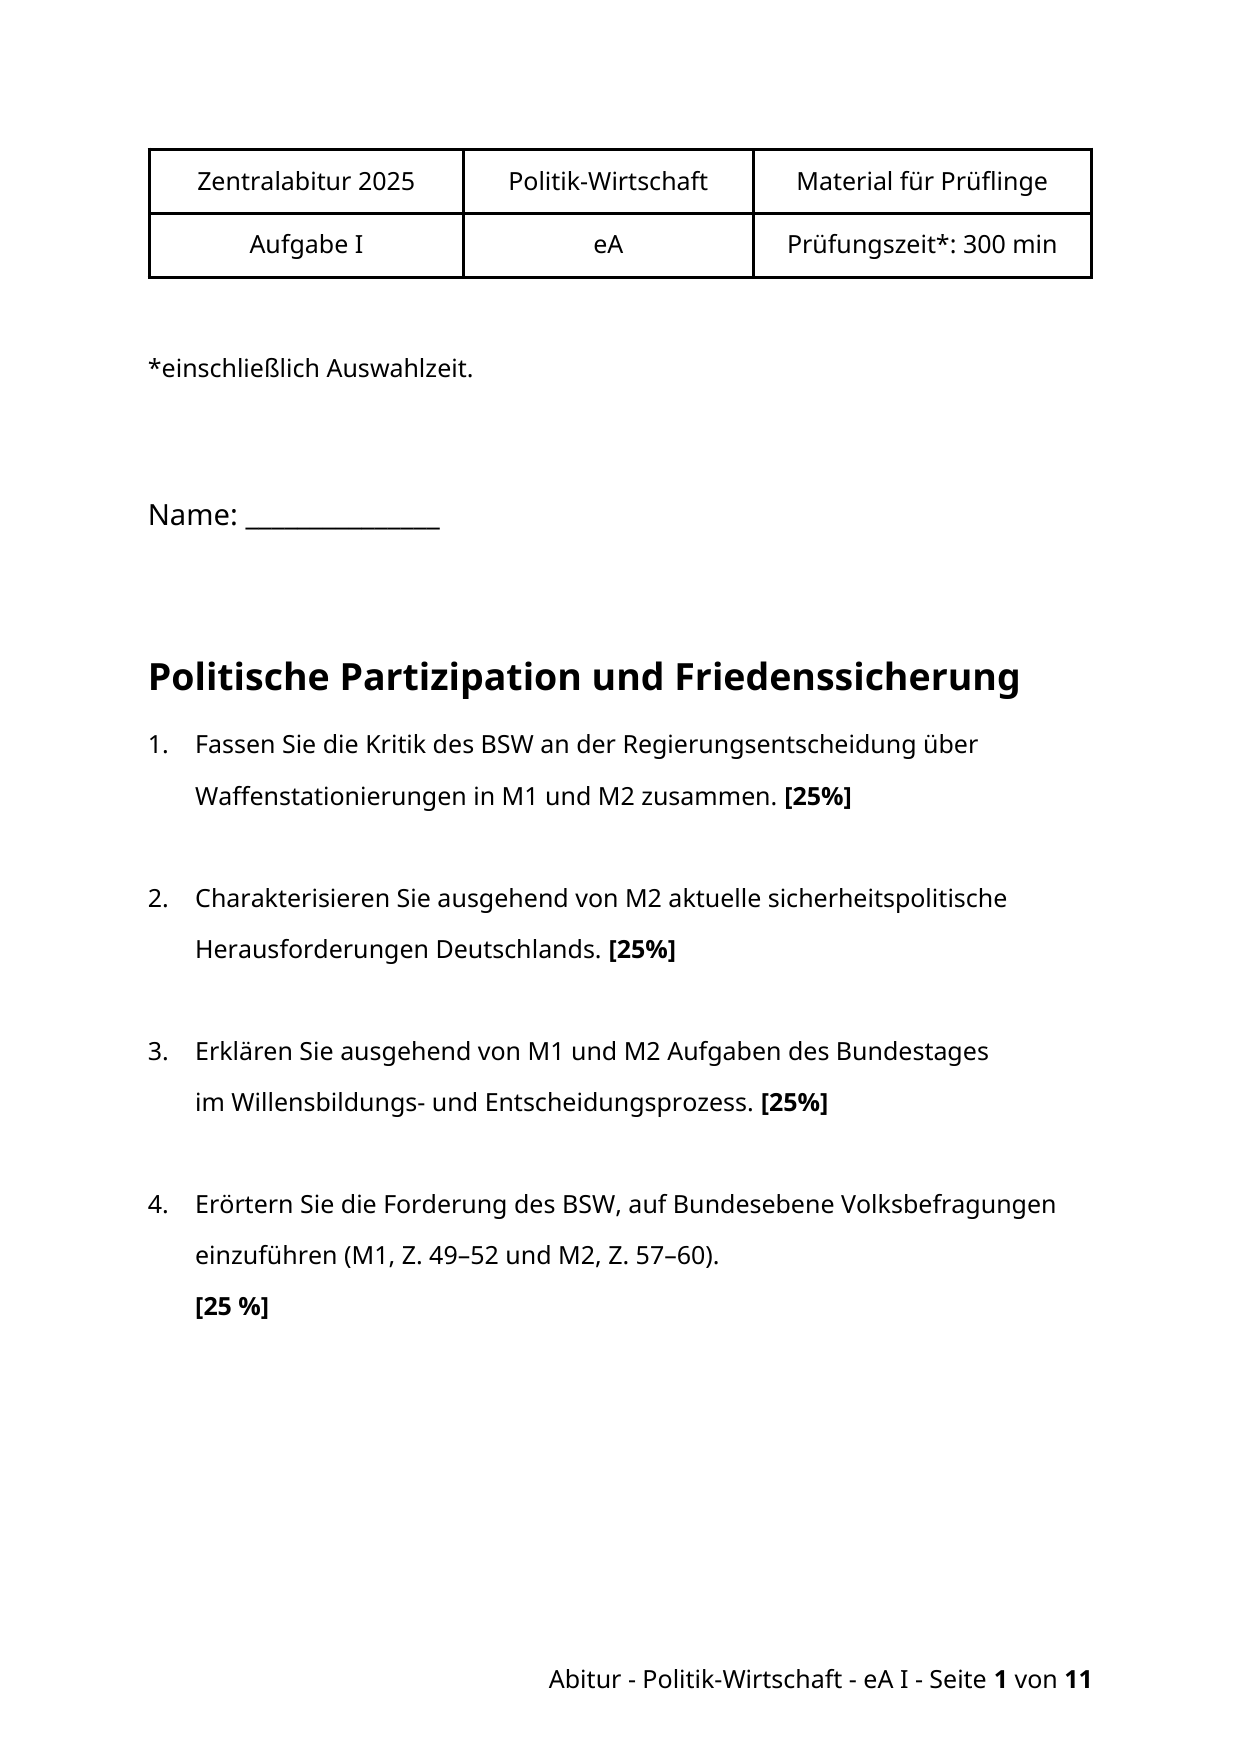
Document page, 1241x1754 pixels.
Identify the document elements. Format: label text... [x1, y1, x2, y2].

list 3. Erklären Sie ausgehend von M1 und M2 Aufgaben des Bundestages im Willensbildungs- und Entscheidungsprozess. [25%] [148, 1033, 1093, 1118]
table_header Politik-Wirtschaft [465, 151, 752, 212]
table_cell Prüfungszeit*: 300 min [755, 215, 1090, 276]
subtitle Name: _______________ [148, 494, 1093, 534]
list 1. Fassen Sie die Kritik des BSW an der Regierungsentscheidung über Waffenstationierungen in M1 und M2 zusammen. [25%] [148, 727, 1093, 812]
list 2. Charakterisieren Sie ausgehend von M2 aktuelle sicherheitspolitische Herausforderungen Deutschlands. [25%] [148, 880, 1093, 965]
table_header Zentralabitur 2025 [151, 151, 462, 212]
table_cell eA [465, 215, 752, 276]
table_header Material für Prüflinge [755, 151, 1090, 212]
table_cell Aufgabe I [151, 215, 462, 276]
subtitle Politische Partizipation und Friedenssicherung [148, 651, 1093, 702]
text *einschließlich Auswahlzeit. [148, 351, 1093, 384]
list 4. Erörtern Sie die Forderung des BSW, auf Bundesebene Volksbefragungen einzuführen (M1, Z. 49–52 und M2, Z. 57–60). [25 %] [148, 1187, 1093, 1323]
